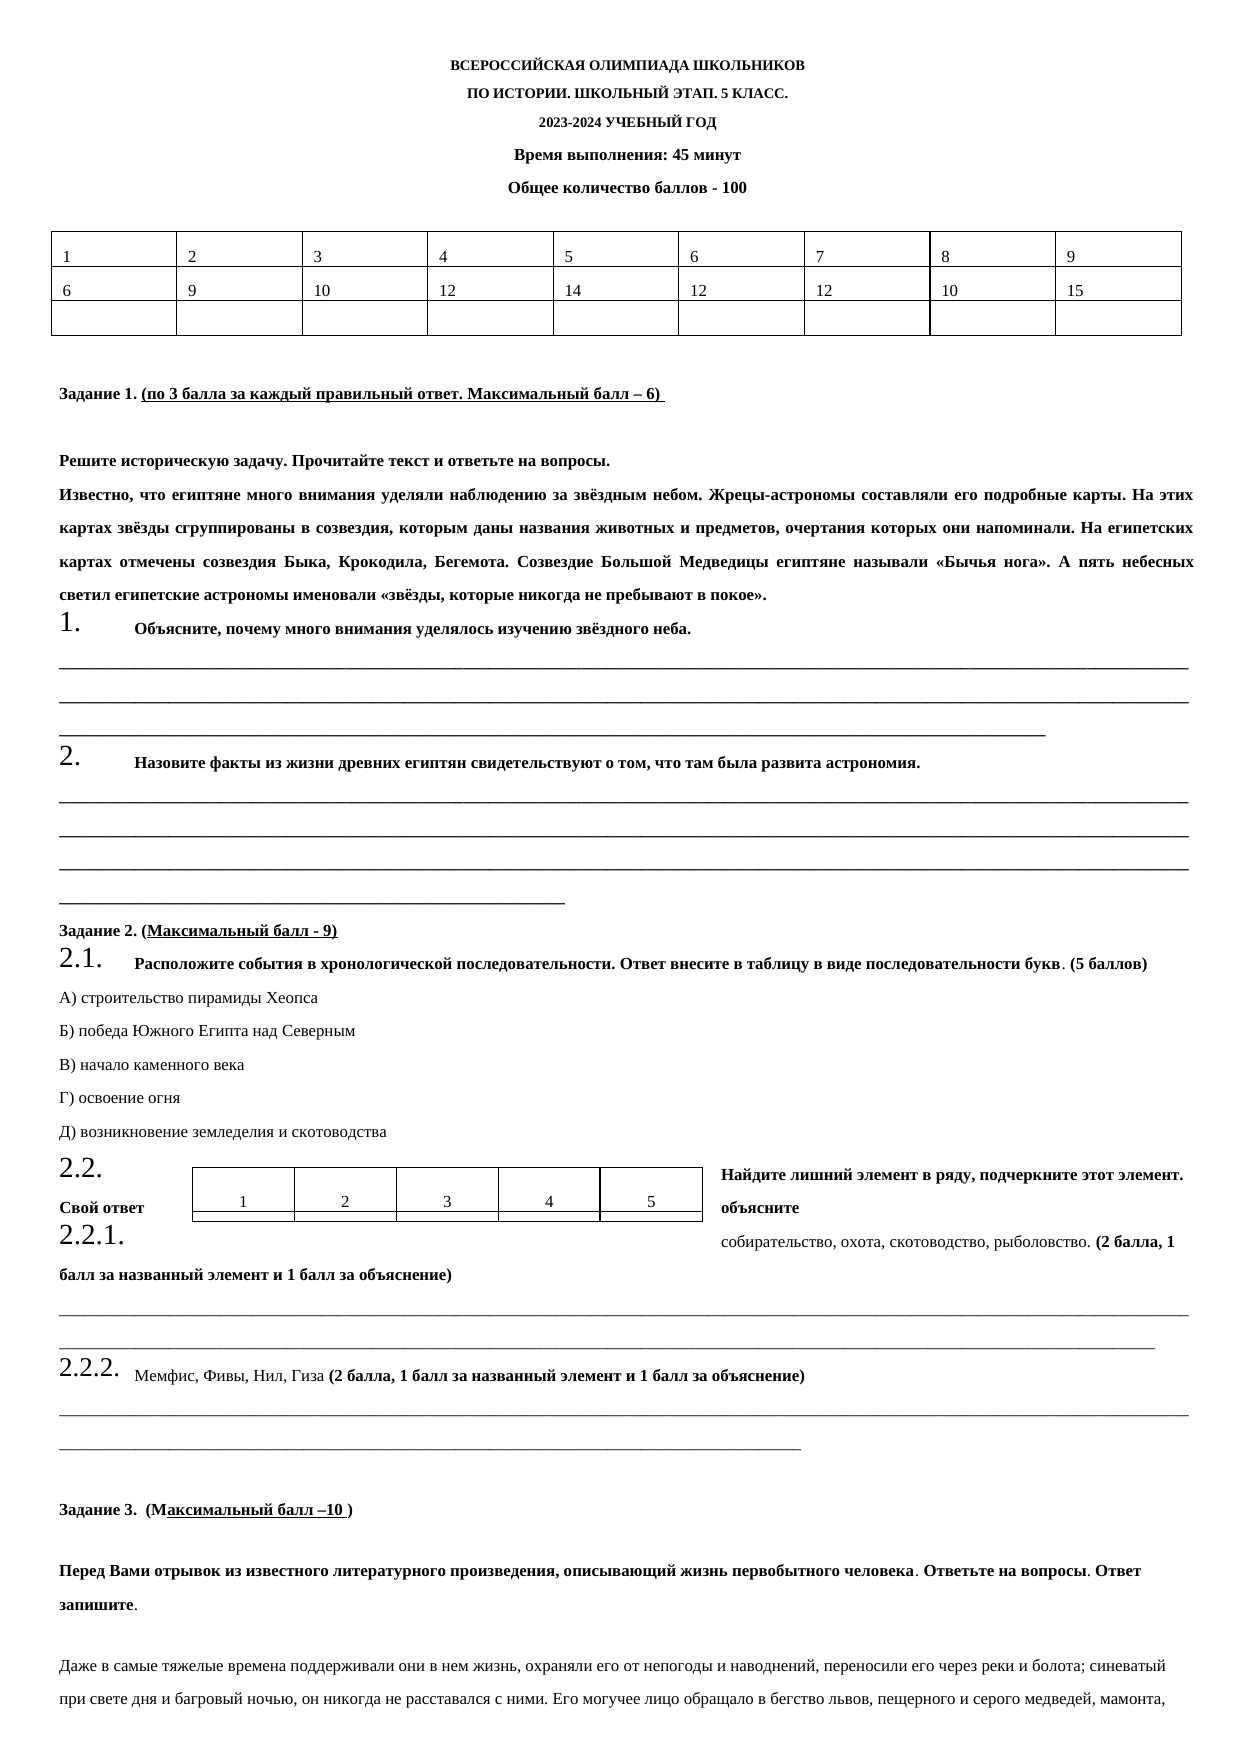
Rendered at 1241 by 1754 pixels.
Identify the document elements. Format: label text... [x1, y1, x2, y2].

table_cell 10 [931, 267, 1055, 300]
table_header 3 [397, 1168, 498, 1211]
table_cell 15 [1056, 267, 1181, 300]
table_cell [805, 301, 929, 335]
text Время выполнения: 45 минут [59, 131, 1196, 164]
text Б) победа Южного Египта над Северным [59, 1007, 1196, 1040]
table_cell [397, 1212, 498, 1221]
table_cell [554, 301, 678, 335]
table_header 7 [805, 232, 929, 266]
text Задание 2. (Максимальный балл - 9) [59, 906, 1196, 940]
table_cell 9 [177, 267, 302, 300]
text ______________________________________________________________________________________________________________________________________________________________________________________________________________________________________________________________________________________________________________________________________________________________________________________________________________________________________________________________________________ [59, 772, 1196, 906]
text А) строительство пирамиды Хеопса [59, 973, 1196, 1007]
table_cell 12 [428, 267, 553, 300]
text Известно, что египтяне много внимания уделяли наблюдению за звёздным небом. Жрецы-астрономы составляли его подробные карты. На этих картах звёзды сгруппированы в созвездия, которым даны названия животных и предметов, очертания которых они напоминали. На египетских картах отмечены созвездия Быка, Крокодила, Бегемота. Созвездие Большой Медведицы египтяне называли «Бычья нога». А пять небесных светил египетские астрономы именовали «звёзды, которые никогда не пребывают в покое». [59, 470, 1196, 604]
table_cell [931, 301, 1055, 335]
table_cell 12 [805, 267, 929, 300]
table_cell 12 [679, 267, 804, 300]
table_header 2 [177, 232, 302, 266]
table_cell [428, 301, 553, 335]
table_cell [601, 1212, 702, 1221]
text В) начало каменного века [59, 1040, 1196, 1074]
text Г) освоение огня [59, 1074, 1196, 1107]
table_header 4 [428, 232, 553, 266]
text 2023-2024 УЧЕБНЫЙ ГОД [59, 102, 1196, 131]
table_cell [295, 1212, 396, 1221]
text ________________________________________________________________________________________________________________________________________________________________________________________________________________________________________________________________________ [59, 1284, 1196, 1351]
text Д) возникновение земледелия и скотоводства [59, 1107, 1196, 1141]
list Назовите факты из жизни древних египтян свидетельствуют о том, что там была развита астрономия. [59, 738, 1196, 772]
table_header 4 [499, 1168, 599, 1211]
table_header 1 [52, 232, 176, 266]
table_header 8 [931, 232, 1055, 266]
table_cell [679, 301, 804, 335]
table_cell [177, 301, 302, 335]
table_cell [52, 301, 176, 335]
table_cell 6 [52, 267, 176, 300]
table_cell [303, 301, 427, 335]
table_header 2 [295, 1168, 396, 1211]
list Найдите лишний элемент в ряду, подчеркните этот элемент. Свой ответ объясните [59, 1150, 1196, 1217]
list Объясните, почему много внимания уделялось изучению звёздного неба. [59, 604, 1196, 638]
table_header 5 [554, 232, 678, 266]
table_header 9 [1056, 232, 1181, 266]
text Задание 3. (Максимальный балл –10 ) [59, 1486, 1196, 1519]
table_cell 10 [303, 267, 427, 300]
table_cell [193, 1212, 294, 1221]
list Расположите события в хронологической последовательности. Ответ внесите в таблицу в виде последовательности букв. (5 баллов) [59, 940, 1196, 973]
table_header 6 [679, 232, 804, 266]
table_header 3 [303, 232, 427, 266]
table_header 5 [601, 1168, 702, 1211]
text Перед Вами отрывок из известного литературного произведения, описывающий жизнь первобытного человека. Ответьте на вопросы. Ответ запишите. [59, 1547, 1196, 1614]
table_cell [1056, 301, 1181, 335]
text Решите историческую задачу. Прочитайте текст и ответьте на вопросы. [59, 437, 1196, 470]
text Общее количество баллов - 100 [59, 164, 1196, 198]
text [59, 1641, 1196, 1708]
table_cell [499, 1212, 599, 1221]
list собирательство, охота, скотоводство, рыболовство. (2 балла, 1 балл за названный элемент и 1 балл за объяснение) [59, 1217, 1196, 1284]
text ПО ИСТОРИИ. ШКОЛЬНЫЙ ЭТАП. 5 КЛАСС. [59, 73, 1196, 102]
table_cell 14 [554, 267, 678, 300]
text ВСЕРОССИЙСКАЯ ОЛИМПИАДА ШКОЛЬНИКОВ [59, 44, 1196, 73]
text _________________________________________________________________________________________________________________________________________________________________________________________________________________________________________________________________________________________________________________________________________________________________________________________________ [59, 638, 1196, 738]
text Задание 1. (по 3 балла за каждый правильный ответ. Максимальный балл – 6) [59, 369, 1196, 403]
list Мемфис, Фивы, Нил, Гиза (2 балла, 1 балл за названный элемент и 1 балл за объяснение) ______________________________________________________________________________________________________________________________________________________________________________________________________________________________ [59, 1351, 1196, 1452]
table_header 1 [193, 1168, 294, 1211]
